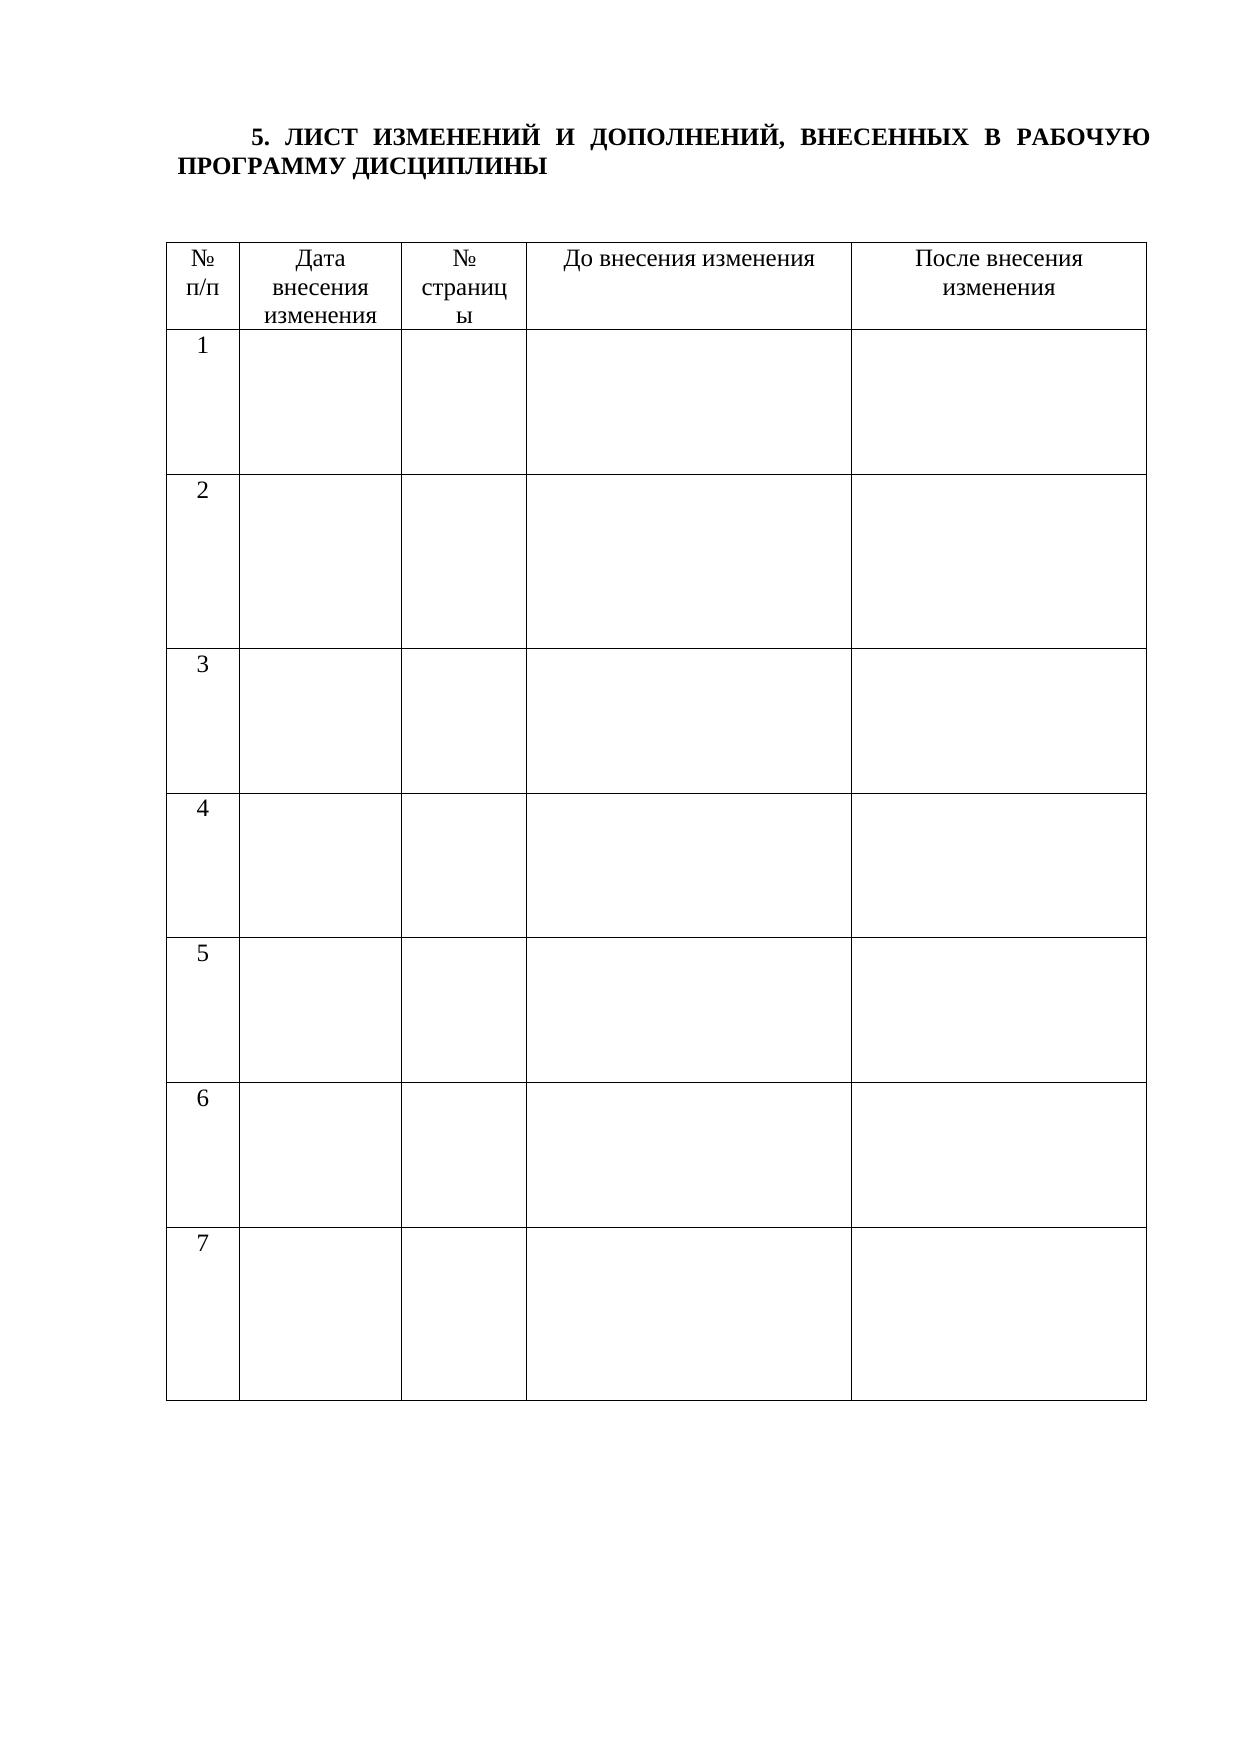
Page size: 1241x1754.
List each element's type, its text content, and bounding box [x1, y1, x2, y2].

table_cell [402, 475, 526, 648]
table_cell 4 [167, 794, 239, 937]
table_cell 7 [167, 1228, 239, 1400]
table_cell [240, 794, 401, 937]
table_cell 6 [167, 1083, 239, 1227]
table_cell 1 [167, 330, 239, 474]
table_header № п/п [167, 243, 239, 329]
table_cell 5 [167, 938, 239, 1082]
table_cell [527, 794, 851, 937]
table_header До внесения изменения [527, 243, 851, 329]
table_header После внесения изменения [852, 243, 1146, 329]
table_cell [852, 330, 1146, 474]
table_cell [852, 475, 1146, 648]
table_cell [240, 1228, 401, 1400]
table_cell [402, 1083, 526, 1227]
table_cell [240, 475, 401, 648]
table_cell [527, 1083, 851, 1227]
table_cell [240, 1083, 401, 1227]
table_cell [240, 649, 401, 792]
table_cell [402, 1228, 526, 1400]
table_cell [402, 649, 526, 792]
table_cell [527, 475, 851, 648]
table_header № страницы [402, 243, 526, 329]
table_cell [852, 938, 1146, 1082]
table_cell [527, 649, 851, 792]
table_header Дата внесения изменения [240, 243, 401, 329]
table_cell [402, 938, 526, 1082]
table_cell [240, 938, 401, 1082]
table_cell [527, 938, 851, 1082]
table_cell [402, 794, 526, 937]
table_cell [852, 1083, 1146, 1227]
table_cell [852, 649, 1146, 792]
table_cell 2 [167, 475, 239, 648]
table_cell [527, 330, 851, 474]
table_cell [402, 330, 526, 474]
table_cell [240, 330, 401, 474]
text 5. ЛИСТ ИЗМЕНЕНИЙ И ДОПОЛНЕНИЙ, ВНЕСЕННЫХ В РАБОЧУЮ ПРОГРАММУ ДИСЦИПЛИНЫ [177, 122, 1152, 180]
table_cell [852, 794, 1146, 937]
table_cell [852, 1228, 1146, 1400]
table_cell 3 [167, 649, 239, 792]
table_cell [527, 1228, 851, 1400]
